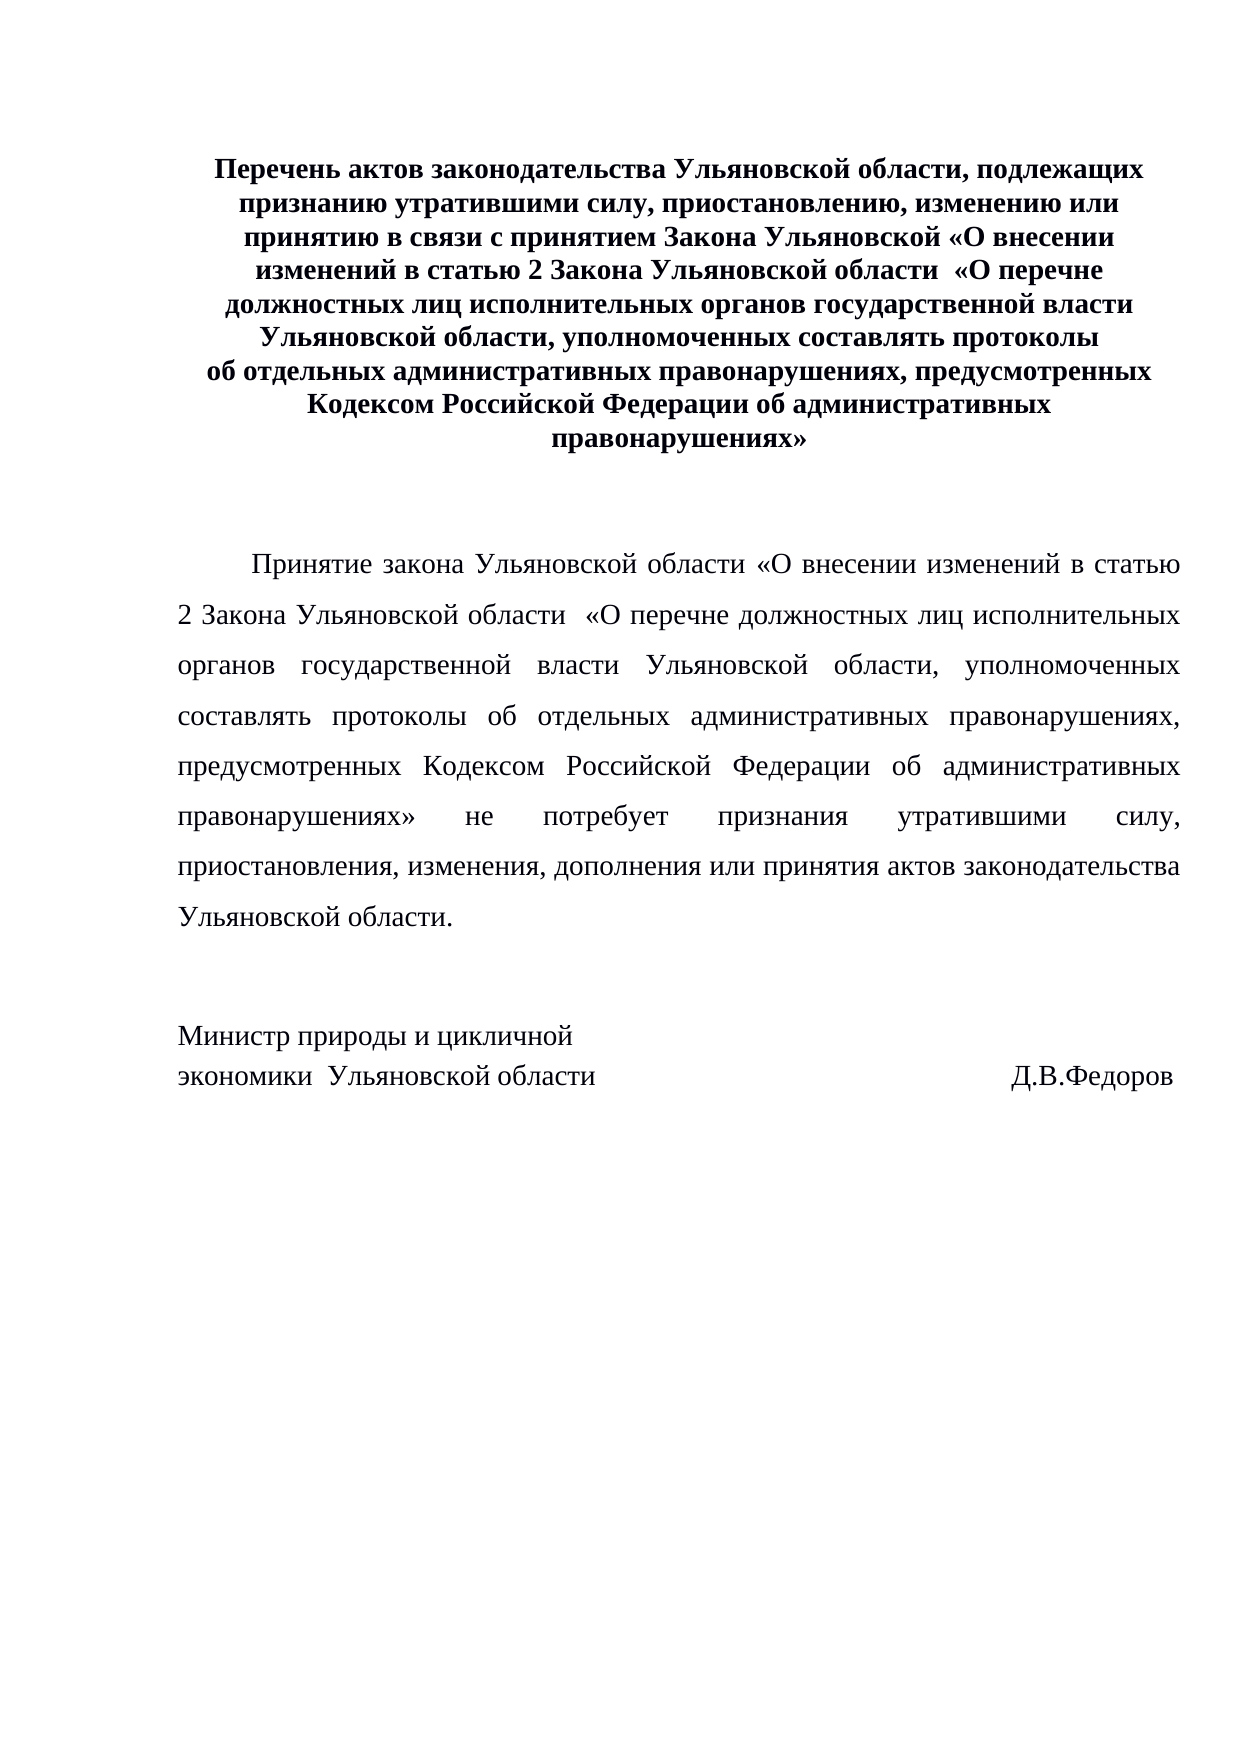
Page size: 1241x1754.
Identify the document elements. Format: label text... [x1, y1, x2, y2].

text Перечень актов законодательства Ульяновской области, подлежащих признанию утратившими силу, приостановлению, изменению или принятию в связи с принятием Закона Ульяновской «О внесении изменений в статью 2 Закона Ульяновской области «О перечне должностных лиц исполнительных органов государственной власти Ульяновской области, уполномоченных составлять протоколы об отдельных административных правонарушениях, предусмотренных Кодексом Российской Федерации об административных правонарушениях» [177, 152, 1181, 453]
text экономики Ульяновской области Д.В.Федоров [177, 1058, 1181, 1092]
text Министр природы и цикличной [177, 1018, 1181, 1052]
text Принятие закона Ульяновской области «О внесении изменений в статью 2 Закона Ульяновской области «О перечне должностных лиц исполнительных органов государственной власти Ульяновской области, уполномоченных составлять протоколы об отдельных административных правонарушениях, предусмотренных Кодексом Российской Федерации об административных правонарушениях» не потребует признания утратившими силу, приостановления, изменения, дополнения или принятия актов законодательства Ульяновской области. [177, 547, 1181, 932]
